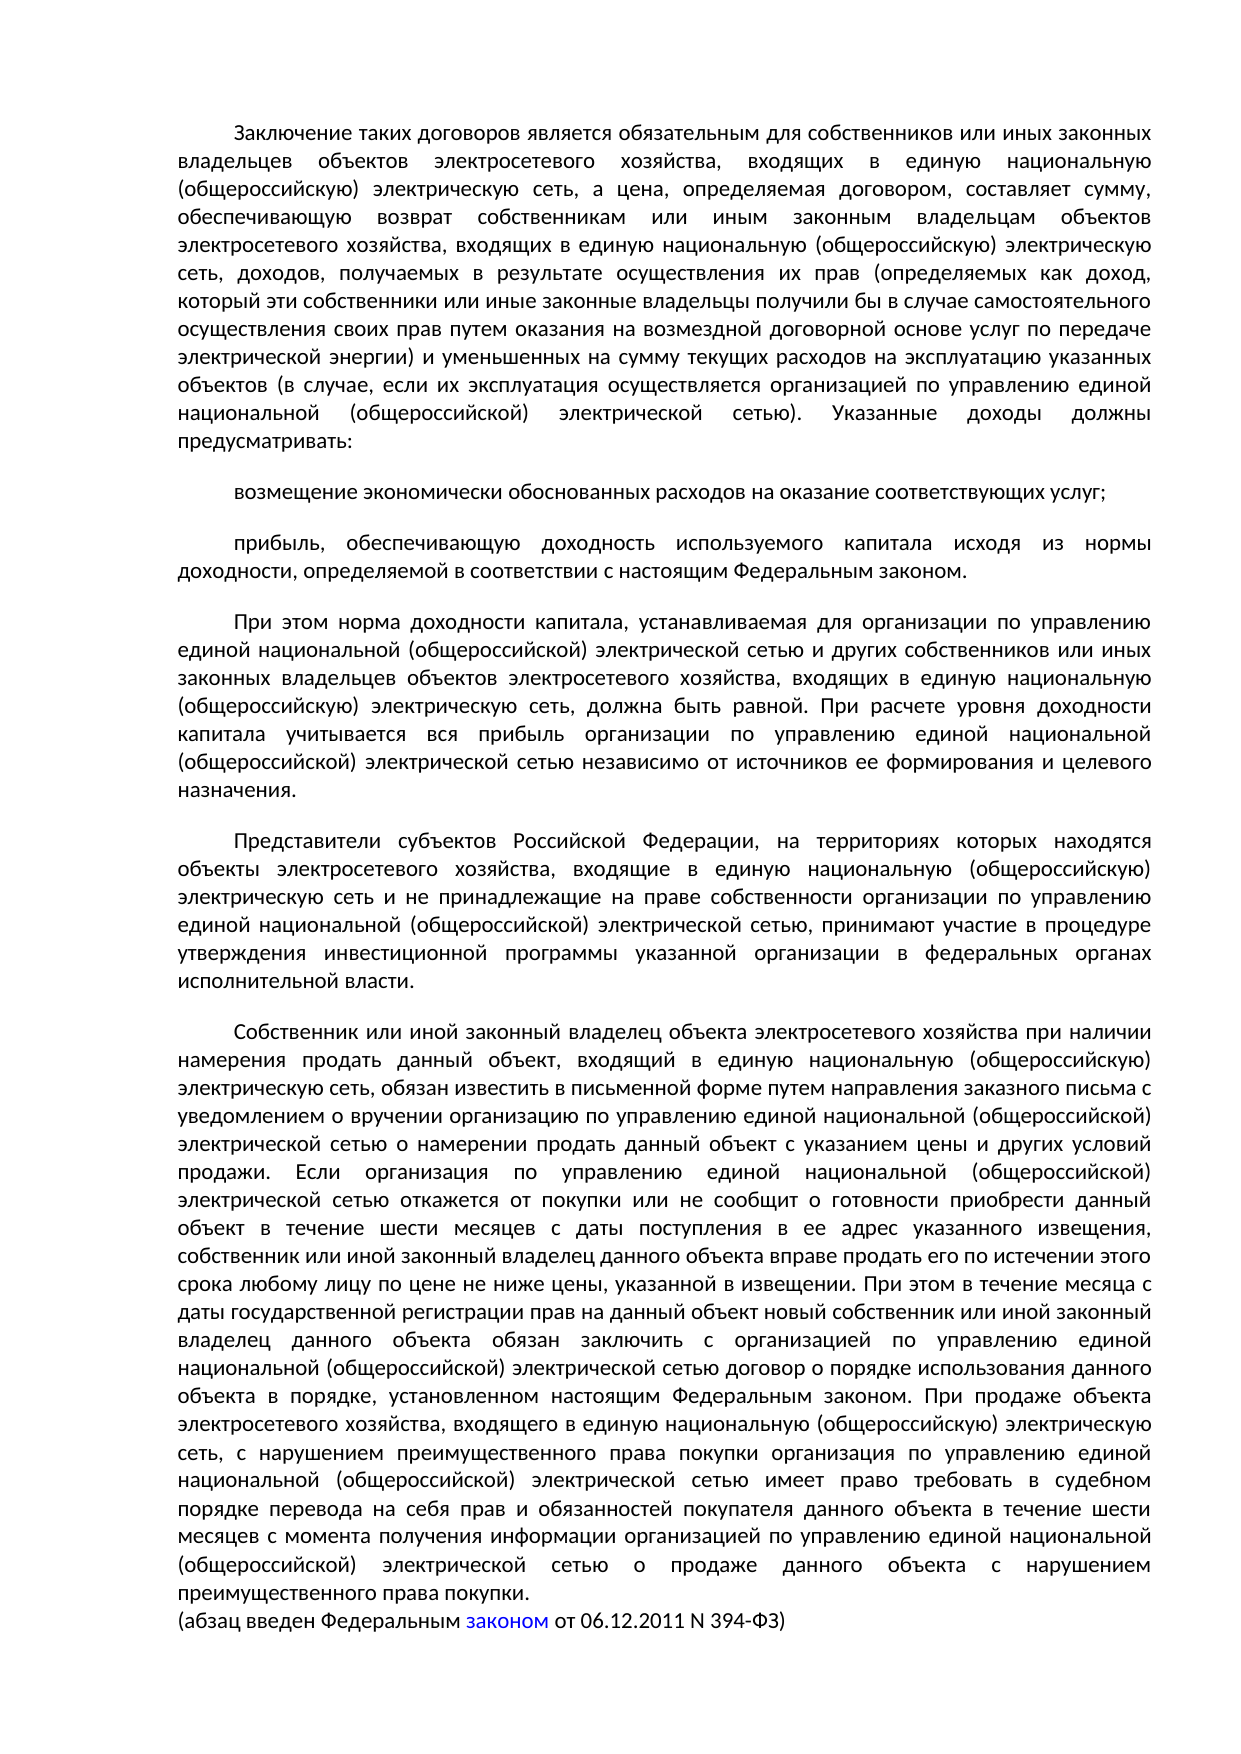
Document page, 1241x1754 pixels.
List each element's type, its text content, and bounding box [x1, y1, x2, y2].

text возмещение экономически обоснованных расходов на оказание соответствующих услуг; [177, 477, 1152, 505]
text При этом норма доходности капитала, устанавливаемая для организации по управлению единой национальной (общероссийской) электрической сетью и других собственников или иных законных владельцев объектов электросетевого хозяйства, входящих в единую национальную (общероссийскую) электрическую сеть, должна быть равной. При расчете уровня доходности капитала учитывается вся прибыль организации по управлению единой национальной (общероссийской) электрической сетью независимо от источников ее формирования и целевого назначения. [177, 607, 1152, 803]
text Собственник или иной законный владелец объекта электросетевого хозяйства при наличии намерения продать данный объект, входящий в единую национальную (общероссийскую) электрическую сеть, обязан известить в письменной форме путем направления заказного письма с уведомлением о вручении организацию по управлению единой национальной (общероссийской) электрической сетью о намерении продать данный объект с указанием цены и других условий продажи. Если организация по управлению единой национальной (общероссийской) электрической сетью откажется от покупки или не сообщит о готовности приобрести данный объект в течение шести месяцев с даты поступления в ее адрес указанного извещения, собственник или иной законный владелец данного объекта вправе продать его по истечении этого срока любому лицу по цене не ниже цены, указанной в извещении. При этом в течение месяца с даты государственной регистрации прав на данный объект новый собственник или иной законный владелец данного объекта обязан заключить с организацией по управлению единой национальной (общероссийской) электрической сетью договор о порядке использования данного объекта в порядке, установленном настоящим Федеральным законом. При продаже объекта электросетевого хозяйства, входящего в единую национальную (общероссийскую) электрическую сеть, с нарушением преимущественного права покупки организация по управлению единой национальной (общероссийской) электрической сетью имеет право требовать в судебном порядке перевода на себя прав и обязанностей покупателя данного объекта в течение шести месяцев с момента получения информации организацией по управлению единой национальной (общероссийской) электрической сетью о продаже данного объекта с нарушением преимущественного права покупки. [177, 1017, 1152, 1606]
text Представители субъектов Российской Федерации, на территориях которых находятся объекты электросетевого хозяйства, входящие в единую национальную (общероссийскую) электрическую сеть и не принадлежащие на праве собственности организации по управлению единой национальной (общероссийской) электрической сетью, принимают участие в процедуре утверждения инвестиционной программы указанной организации в федеральных органах исполнительной власти. [177, 826, 1152, 994]
text (абзац введен Федеральным законом от 06.12.2011 N 394-ФЗ) [177, 1606, 1152, 1634]
text Заключение таких договоров является обязательным для собственников или иных законных владельцев объектов электросетевого хозяйства, входящих в единую национальную (общероссийскую) электрическую сеть, а цена, определяемая договором, составляет сумму, обеспечивающую возврат собственникам или иным законным владельцам объектов электросетевого хозяйства, входящих в единую национальную (общероссийскую) электрическую сеть, доходов, получаемых в результате осуществления их прав (определяемых как доход, который эти собственники или иные законные владельцы получили бы в случае самостоятельного осуществления своих прав путем оказания на возмездной договорной основе услуг по передаче электрической энергии) и уменьшенных на сумму текущих расходов на эксплуатацию указанных объектов (в случае, если их эксплуатация осуществляется организацией по управлению единой национальной (общероссийской) электрической сетью). Указанные доходы должны предусматривать: [177, 118, 1152, 454]
text прибыль, обеспечивающую доходность используемого капитала исходя из нормы доходности, определяемой в соответствии с настоящим Федеральным законом. [177, 528, 1152, 584]
